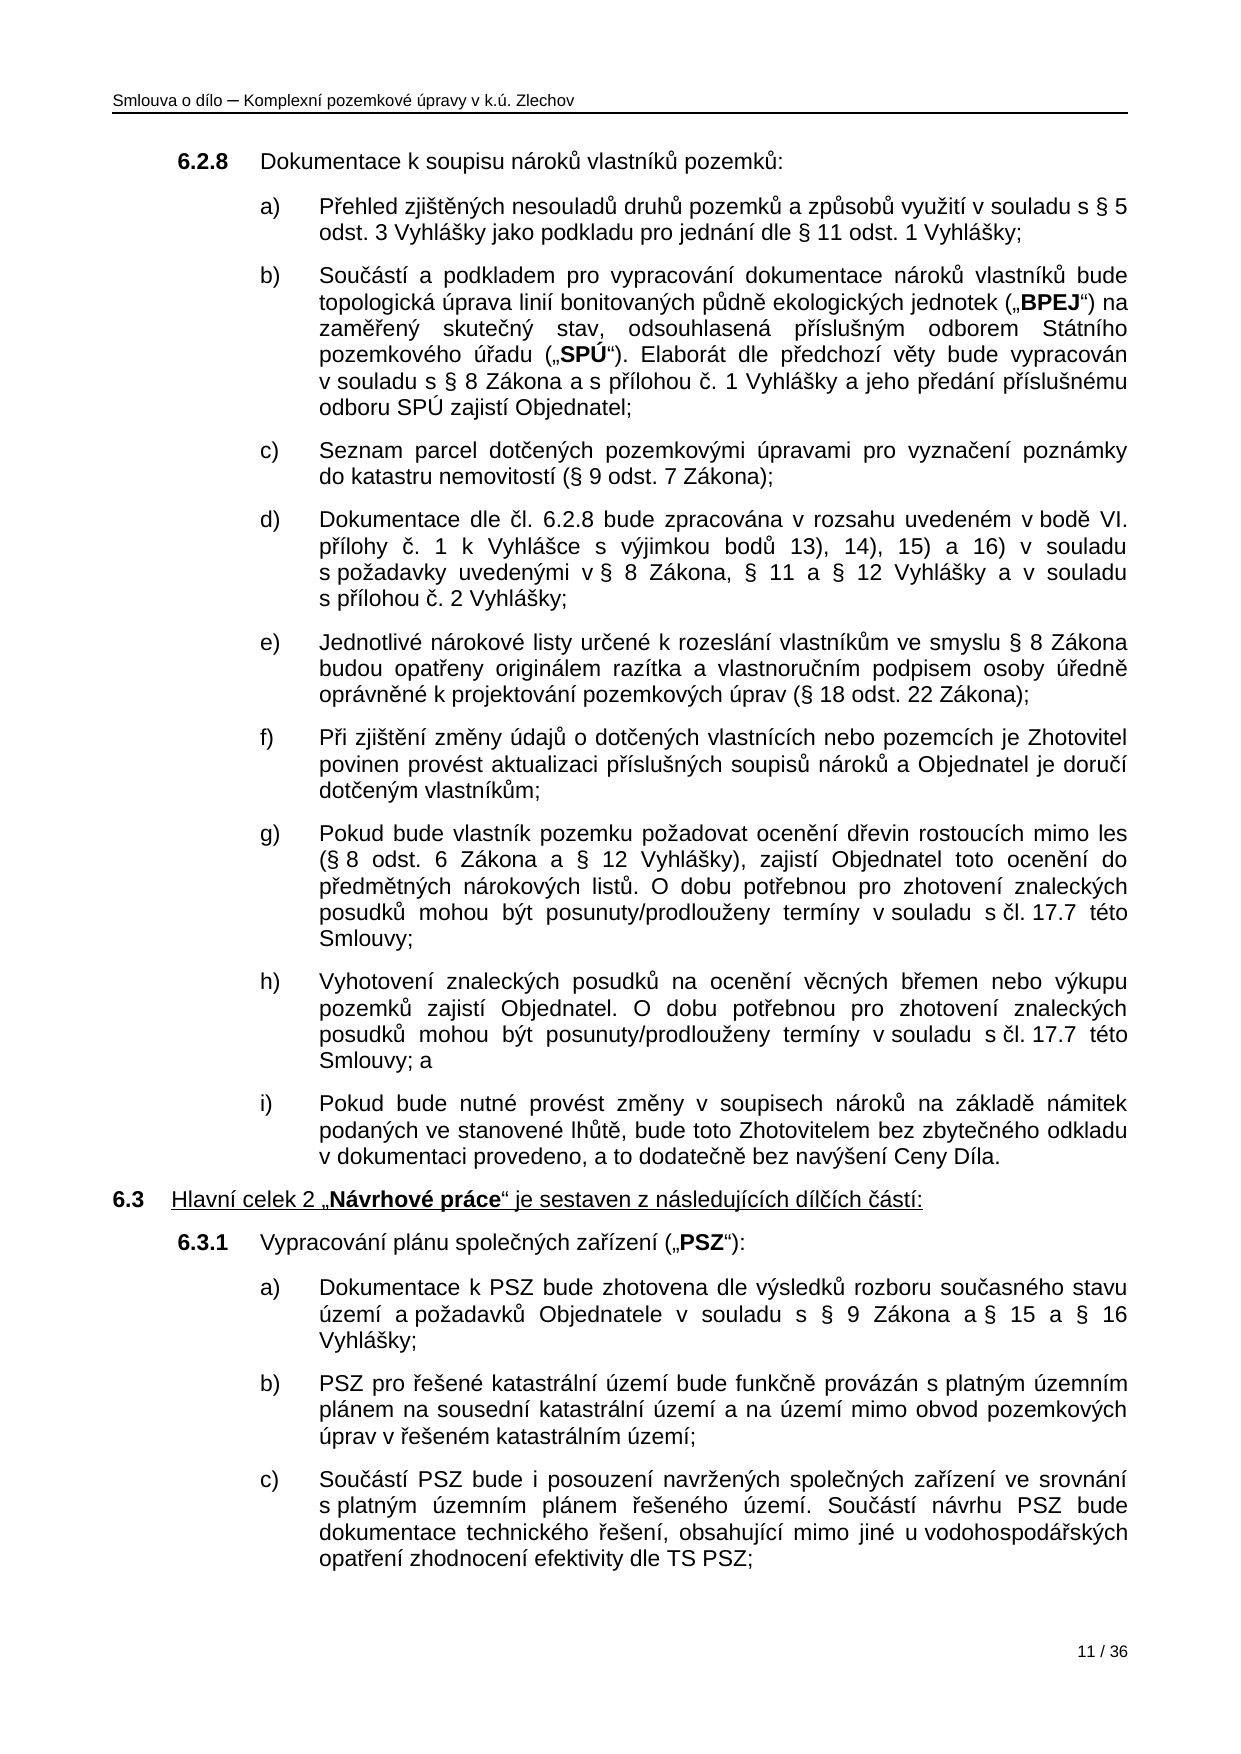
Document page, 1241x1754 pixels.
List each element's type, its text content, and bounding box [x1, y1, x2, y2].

text Dokumentace k soupisu nároků vlastníků pozemků: [177, 148, 1128, 174]
list PSZ pro řešené katastrální území bude funkčně provázán s platným územním plánem na sousední katastrální území a na území mimo obvod pozemkových úprav v řešeném katastrálním území; [260, 1370, 1128, 1449]
list Pokud bude nutné provést změny v soupisech nároků na základě námitek podaných ve stanovené lhůtě, bude toto Zhotovitelem bez zbytečného odkladu v dokumentaci provedeno, a to dodatečně bez navýšení Ceny Díla. [260, 1090, 1128, 1169]
list Jednotlivé nárokové listy určené k rozeslání vlastníkům ve smyslu § 8 Zákona budou opatřeny originálem razítka a vlastnoručním podpisem osoby úředně oprávněné k projektování pozemkových úprav (§ 18 odst. 22 Zákona); [260, 628, 1128, 707]
list Přehled zjištěných nesouladů druhů pozemků a způsobů využití v souladu s § 5 odst. 3 Vyhlášky jako podkladu pro jednání dle § 11 odst. 1 Vyhlášky; [260, 193, 1128, 246]
list Dokumentace k PSZ bude zhotovena dle výsledků rozboru současného stavu území a požadavků Objednatele v souladu s § 9 Zákona a § 15 a § 16 Vyhlášky; [260, 1274, 1128, 1353]
list Pokud bude vlastník pozemku požadovat ocenění dřevin rostoucích mimo les (§ 8 odst. 6 Zákona a § 12 Vyhlášky), zajistí Objednatel toto ocenění do předmětných nárokových listů. O dobu potřebnou pro zhotovení znaleckých posudků mohou být posunuty/prodlouženy termíny v souladu s čl. 17.7 této Smlouvy; [260, 820, 1128, 952]
text Hlavní celek 2 „Návrhové práce“ je sestaven z následujících dílčích částí: [112, 1186, 1128, 1212]
list Při zjištění změny údajů o dotčených vlastnících nebo pozemcích je Zhotovitel povinen provést aktualizaci příslušných soupisů nároků a Objednatel je doručí dotčeným vlastníkům; [260, 724, 1128, 803]
list Dokumentace dle čl. 6.2.8 bude zpracována v rozsahu uvedeném v bodě VI. přílohy č. 1 k Vyhlášce s výjimkou bodů 13), 14), 15) a 16) v souladu s požadavky uvedenými v § 8 Zákona, § 11 a § 12 Vyhlášky a v souladu s přílohou č. 2 Vyhlášky; [260, 506, 1128, 612]
list Součástí PSZ bude i posouzení navržených společných zařízení ve srovnání s platným územním plánem řešeného území. Součástí návrhu PSZ bude dokumentace technického řešení, obsahující mimo jiné u vodohospodářských opatření zhodnocení efektivity dle TS PSZ; [260, 1466, 1128, 1571]
list Součástí a podkladem pro vypracování dokumentace nároků vlastníků bude topologická úprava linií bonitovaných půdně ekologických jednotek („BPEJ“) na zaměřený skutečný stav, odsouhlasená příslušným odborem Státního pozemkového úřadu („SPÚ“). Elaborát dle předchozí věty bude vypracován v souladu s § 8 Zákona a s přílohou č. 1 Vyhlášky a jeho předání příslušnému odboru SPÚ zajistí Objednatel; [260, 262, 1128, 420]
list Seznam parcel dotčených pozemkovými úpravami pro vyznačení poznámky do katastru nemovitostí (§ 9 odst. 7 Zákona); [260, 437, 1128, 490]
text Vypracování plánu společných zařízení („PSZ“): [177, 1229, 1128, 1256]
list Vyhotovení znaleckých posudků na ocenění věcných břemen nebo výkupu pozemků zajistí Objednatel. O dobu potřebnou pro zhotovení znaleckých posudků mohou být posunuty/prodlouženy termíny v souladu s čl. 17.7 této Smlouvy; a [260, 968, 1128, 1074]
